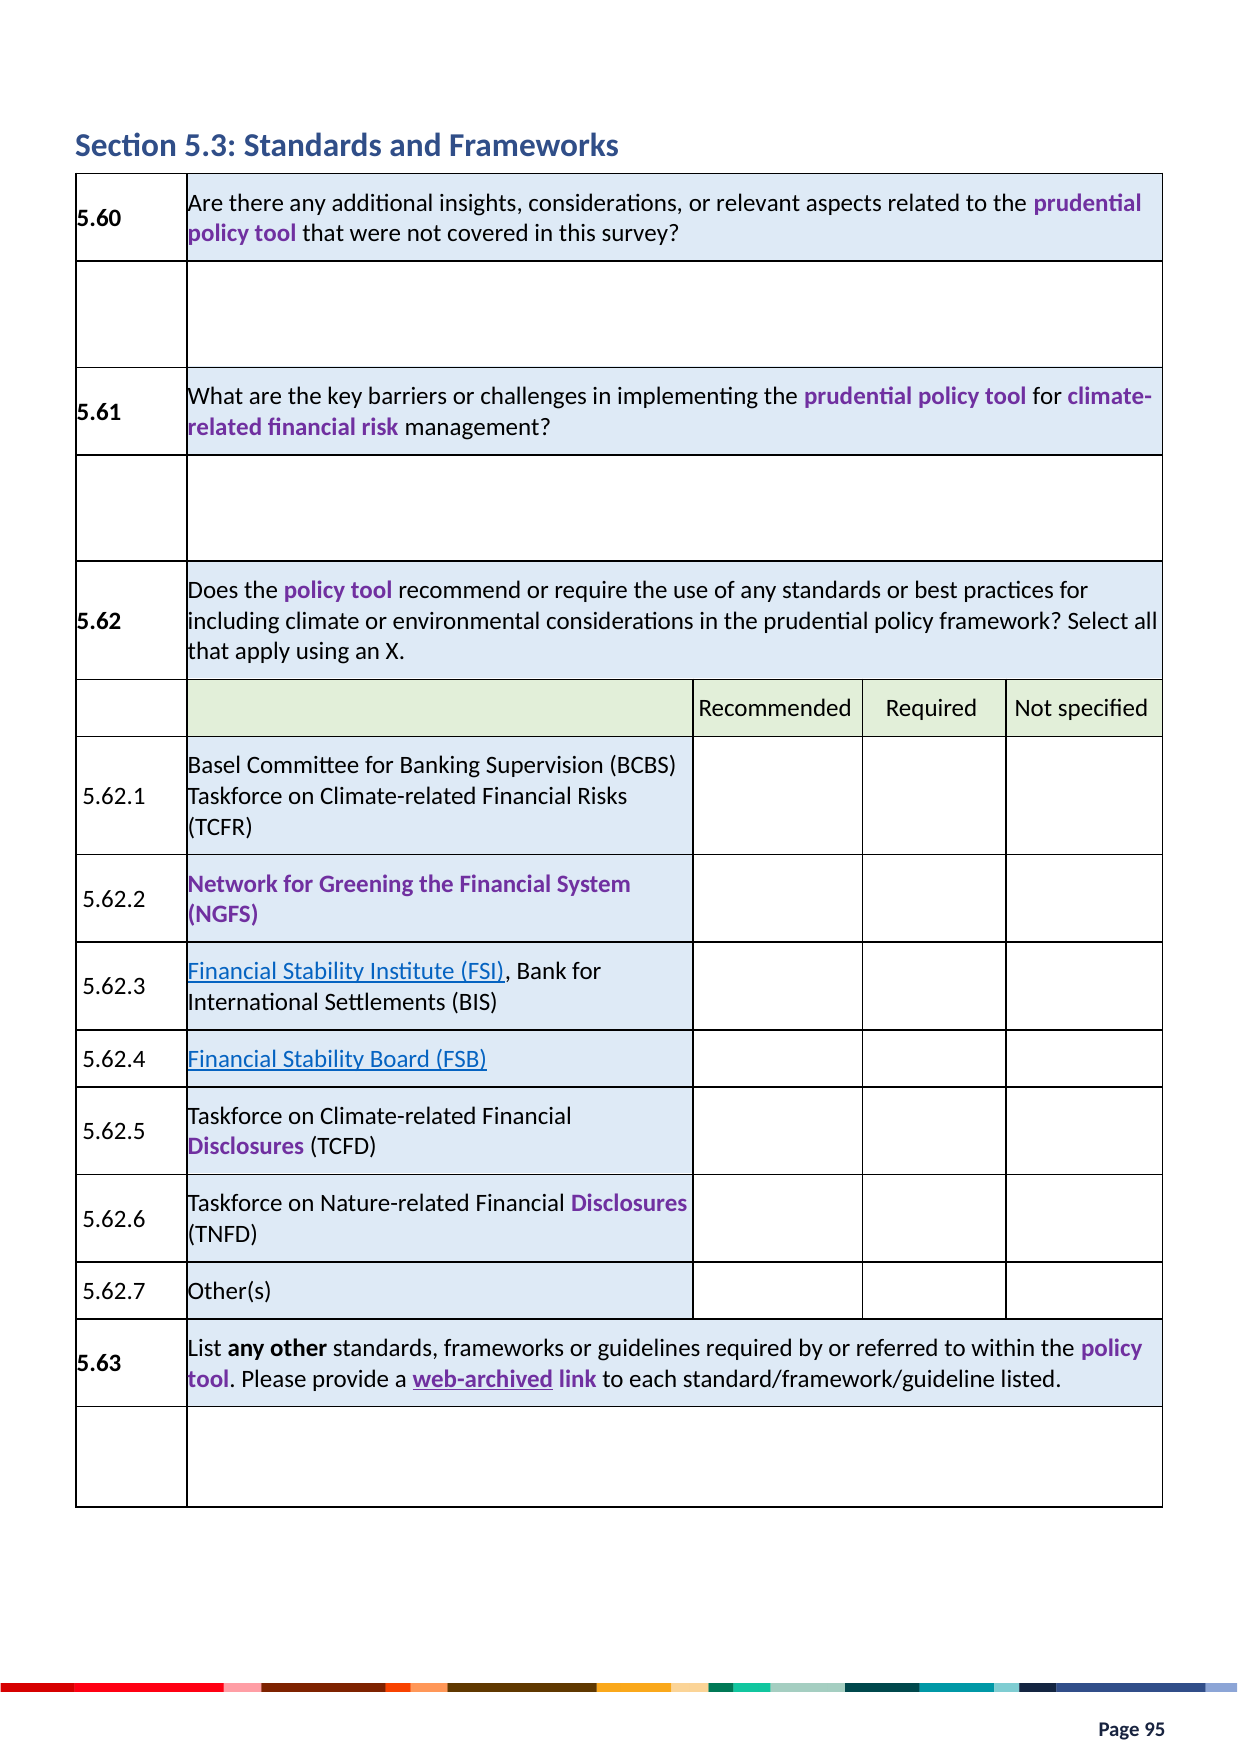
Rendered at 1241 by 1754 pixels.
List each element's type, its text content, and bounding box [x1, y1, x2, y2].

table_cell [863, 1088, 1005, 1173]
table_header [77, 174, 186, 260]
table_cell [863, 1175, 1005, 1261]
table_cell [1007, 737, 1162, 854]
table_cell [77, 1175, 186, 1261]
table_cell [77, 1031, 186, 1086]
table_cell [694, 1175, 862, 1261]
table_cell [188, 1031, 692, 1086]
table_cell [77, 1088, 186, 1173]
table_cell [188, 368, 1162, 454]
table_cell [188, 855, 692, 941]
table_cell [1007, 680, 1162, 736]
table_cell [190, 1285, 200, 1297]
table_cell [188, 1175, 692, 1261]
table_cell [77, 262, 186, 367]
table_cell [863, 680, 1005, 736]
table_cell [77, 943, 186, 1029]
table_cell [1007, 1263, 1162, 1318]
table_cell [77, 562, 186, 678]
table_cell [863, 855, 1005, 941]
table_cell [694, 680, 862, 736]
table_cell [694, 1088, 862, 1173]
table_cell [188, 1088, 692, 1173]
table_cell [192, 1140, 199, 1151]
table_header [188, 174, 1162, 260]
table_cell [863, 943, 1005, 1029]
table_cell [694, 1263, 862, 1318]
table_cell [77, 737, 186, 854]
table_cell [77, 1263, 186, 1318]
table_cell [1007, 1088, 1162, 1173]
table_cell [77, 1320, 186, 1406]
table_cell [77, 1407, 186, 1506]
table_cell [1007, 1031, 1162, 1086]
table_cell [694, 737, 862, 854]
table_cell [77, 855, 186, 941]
picture [0, 1683, 1236, 1692]
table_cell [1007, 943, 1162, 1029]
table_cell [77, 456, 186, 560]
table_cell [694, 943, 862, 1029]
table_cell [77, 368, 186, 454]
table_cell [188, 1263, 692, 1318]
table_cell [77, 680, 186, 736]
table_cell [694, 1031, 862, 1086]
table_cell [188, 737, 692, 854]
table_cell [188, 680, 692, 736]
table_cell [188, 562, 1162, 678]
subtitle Section 5.3: Standards and Frameworks [75, 123, 1165, 164]
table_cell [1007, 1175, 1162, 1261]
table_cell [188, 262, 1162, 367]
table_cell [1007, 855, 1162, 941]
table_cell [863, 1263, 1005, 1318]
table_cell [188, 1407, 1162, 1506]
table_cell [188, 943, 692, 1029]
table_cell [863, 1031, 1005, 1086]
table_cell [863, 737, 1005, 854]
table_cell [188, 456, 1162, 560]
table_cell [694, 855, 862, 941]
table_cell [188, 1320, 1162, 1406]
